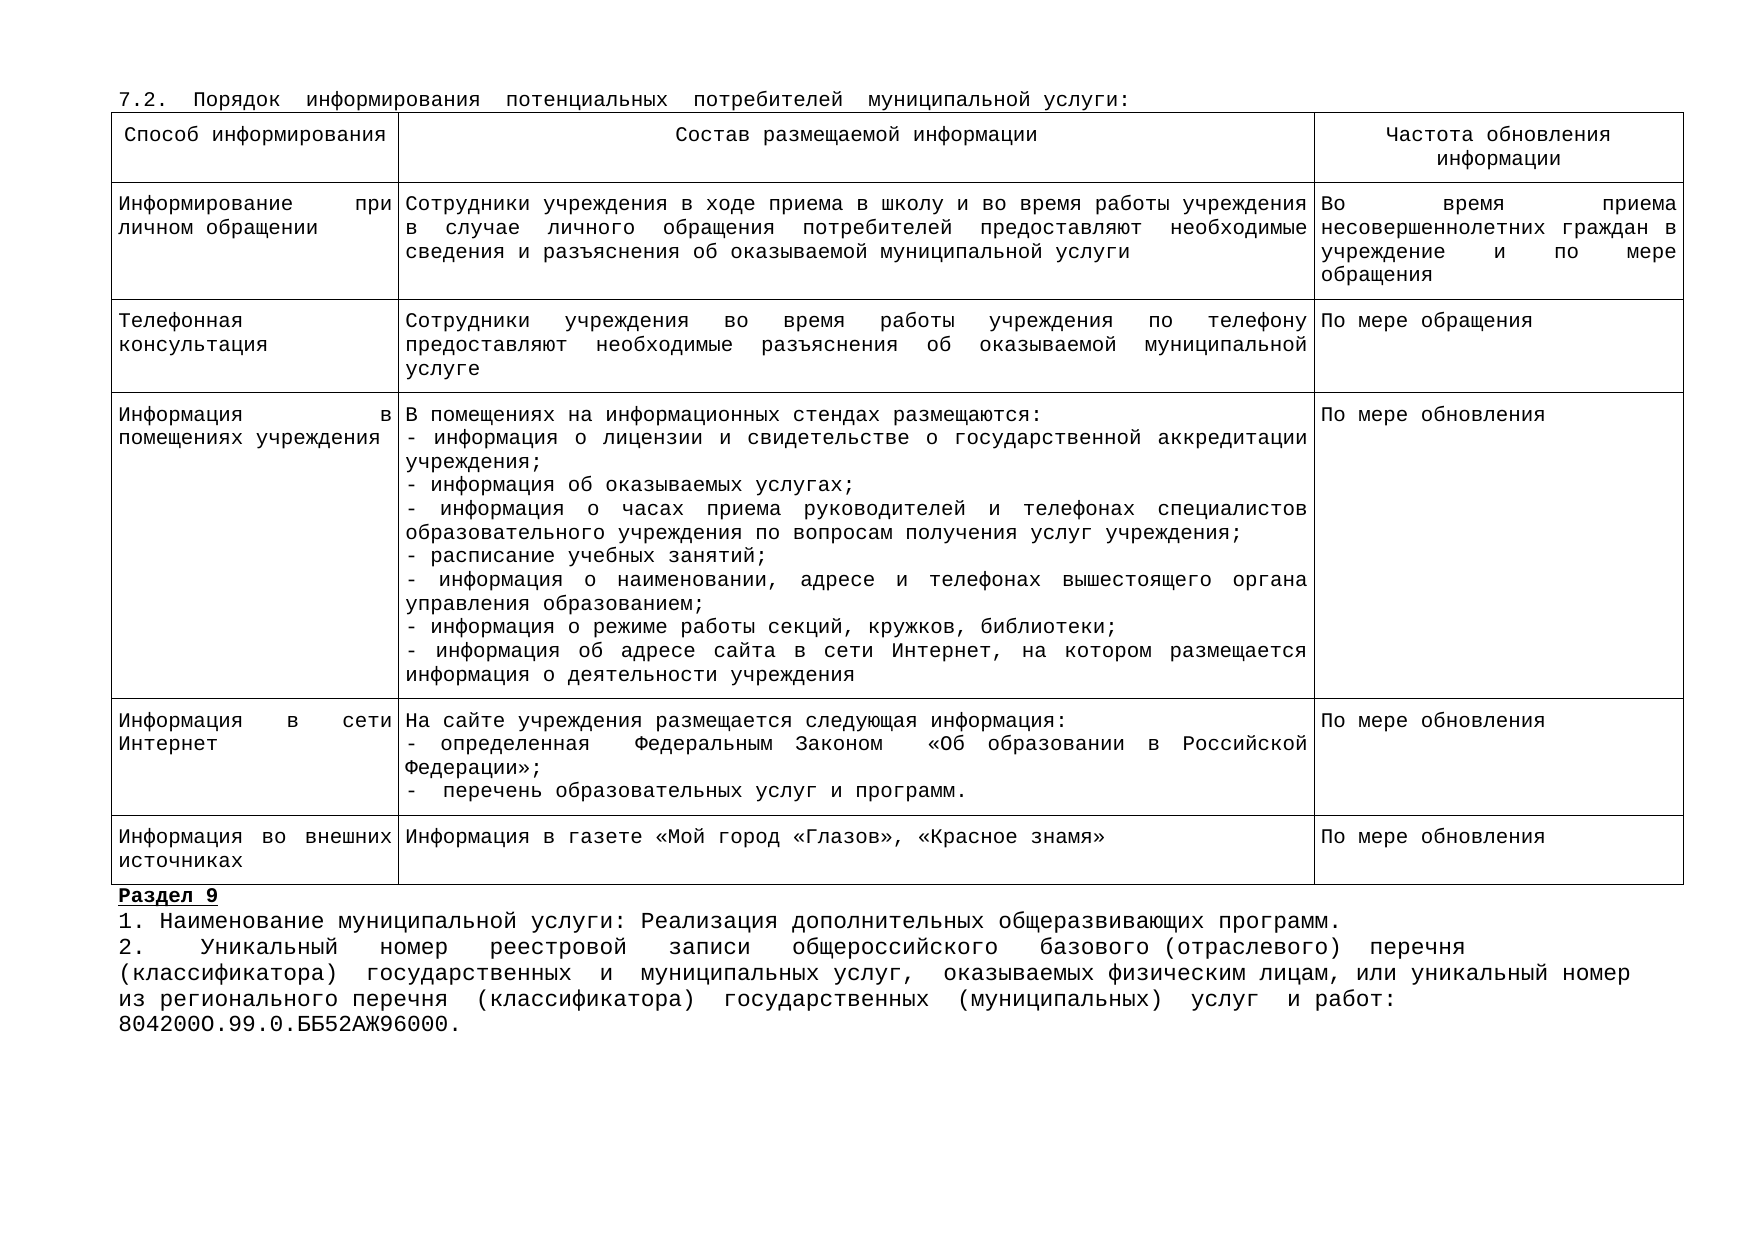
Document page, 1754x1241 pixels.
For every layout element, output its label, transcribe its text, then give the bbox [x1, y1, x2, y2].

table_cell По мере обновления [1315, 816, 1683, 884]
table_cell Информация в газете «Мой город «Глазов», «Красное знамя» [399, 816, 1314, 884]
text 1. Наименование муниципальной услуги: Реализация дополнительных общеразвивающих программ. [118, 909, 1636, 935]
table_header Способ информирования [112, 113, 398, 182]
table_header Состав размещаемой информации [399, 113, 1314, 182]
table_cell Во время приема несовершеннолетних граждан в учреждение и по мере обращения [1315, 183, 1683, 299]
table_cell Сотрудники учреждения в ходе приема в школу и во время работы учреждения в случае личного обращения потребителей предоставляют необходимые сведения и разъяснения об оказываемой муниципальной услуги [399, 183, 1314, 299]
table_cell На сайте учреждения размещается следующая информация: - определенная Федеральным Законом «Об образовании в Российской Федерации»; - перечень образовательных услуг и программ. [399, 699, 1314, 815]
table_cell Телефонная консультация [112, 300, 398, 392]
table_cell Сотрудники учреждения во время работы учреждения по телефону предоставляют необходимые разъяснения об оказываемой муниципальной услуге [399, 300, 1314, 392]
table_cell Информация в помещениях учреждения [112, 393, 398, 698]
table_cell По мере обновления [1315, 699, 1683, 815]
table_cell По мере обращения [1315, 300, 1683, 392]
table_cell Информирование при личном обращении [112, 183, 398, 299]
table_cell Информация во внешних источниках [112, 816, 398, 884]
table_header Частота обновления информации [1315, 113, 1683, 182]
text 2. Уникальный номер реестровой записи общероссийского базового (отраслевого) перечня (классификатора) государственных и муниципальных услуг, оказываемых физическим лицам, или уникальный номер из регионального перечня (классификатора) государственных (муниципальных) услуг и работ: 804200О.99.0.ББ52АЖ96000. [118, 935, 1636, 1039]
table_cell В помещениях на информационных стендах размещаются: - информация о лицензии и свидетельстве о государственной аккредитации учреждения; - информация об оказываемых услугах; - информация о часах приема руководителей и телефонах специалистов образовательного учреждения по вопросам получения услуг учреждения; - расписание учебных занятий; - информация о наименовании, адресе и телефонах вышестоящего органа управления образованием; - информация о режиме работы секций, кружков, библиотеки; - информация об адресе сайта в сети Интернет, на котором размещается информация о деятельности учреждения [399, 393, 1314, 698]
table_cell По мере обновления [1315, 393, 1683, 698]
text 7.2. Порядок информирования потенциальных потребителей муниципальной услуги: [118, 88, 1636, 112]
text Раздел 9 [118, 885, 1636, 909]
table_cell Информация в сети Интернет [112, 699, 398, 815]
